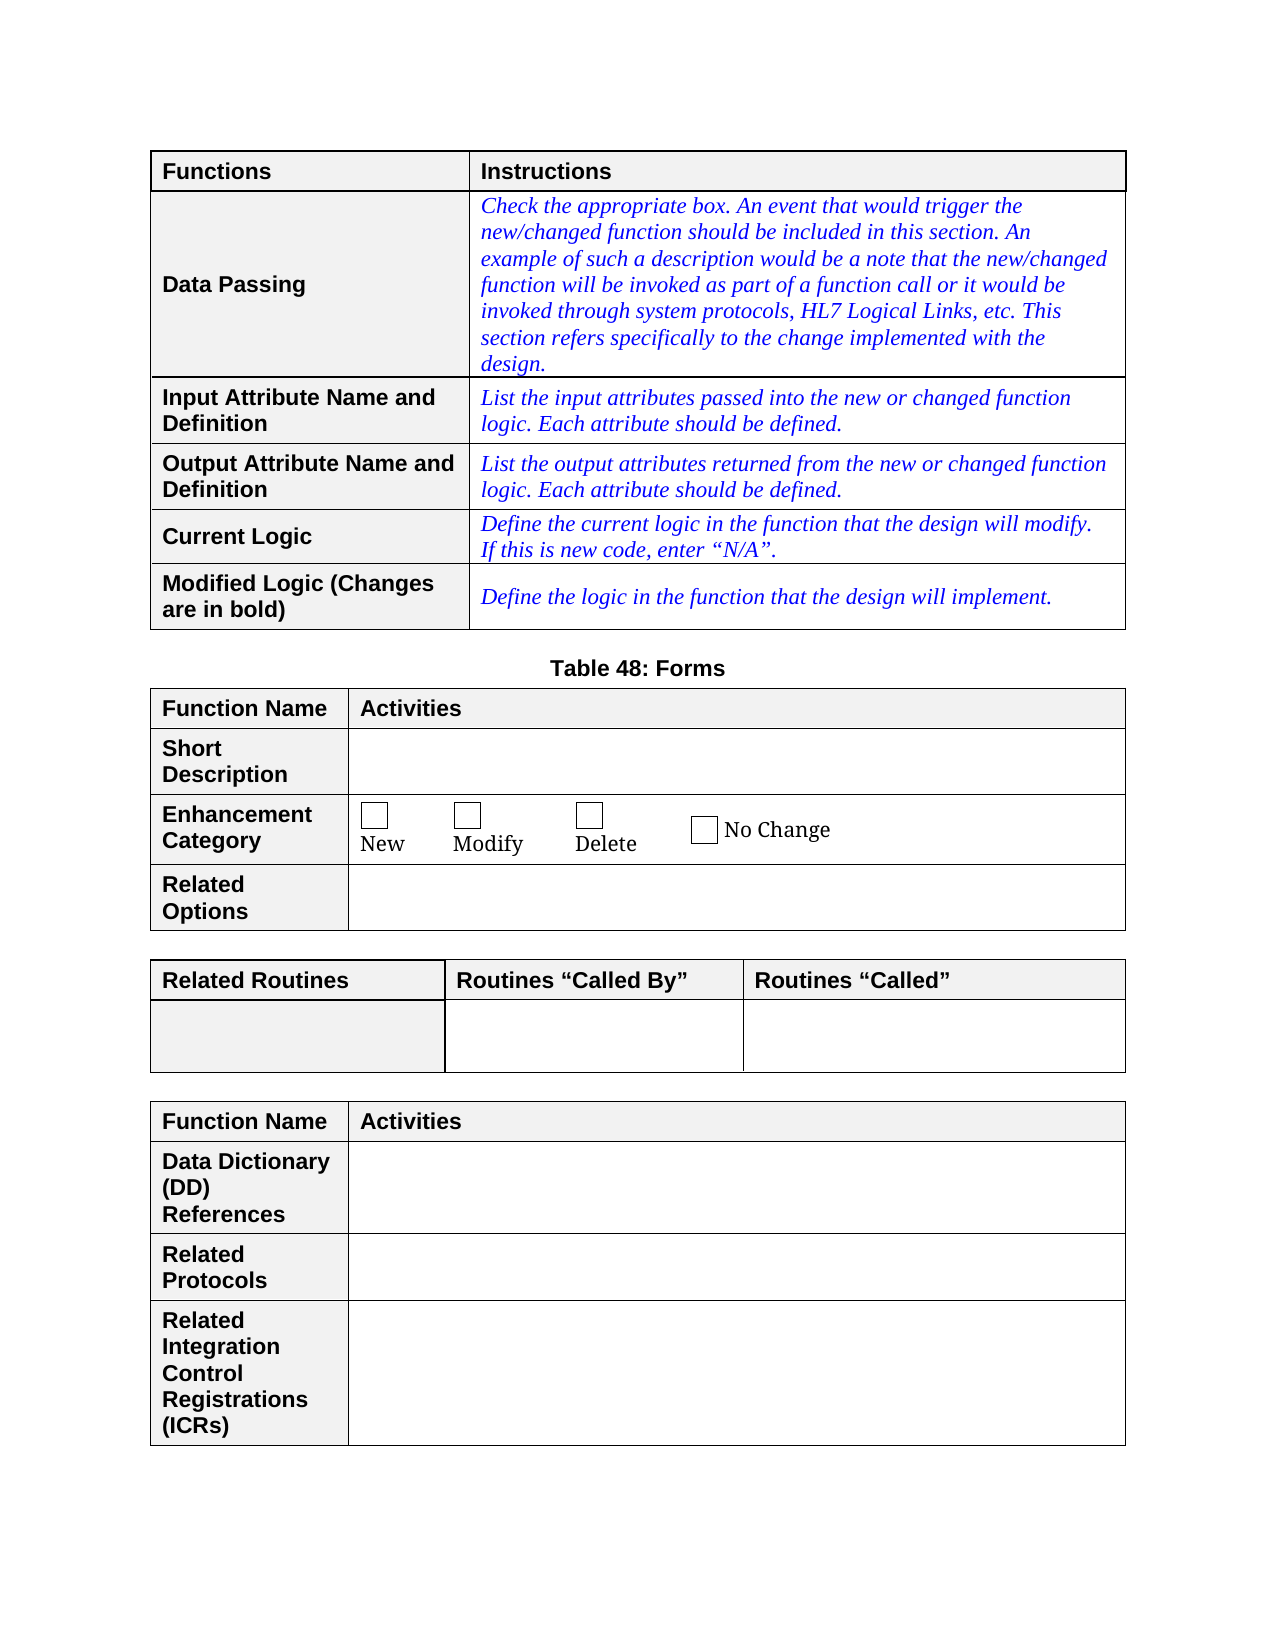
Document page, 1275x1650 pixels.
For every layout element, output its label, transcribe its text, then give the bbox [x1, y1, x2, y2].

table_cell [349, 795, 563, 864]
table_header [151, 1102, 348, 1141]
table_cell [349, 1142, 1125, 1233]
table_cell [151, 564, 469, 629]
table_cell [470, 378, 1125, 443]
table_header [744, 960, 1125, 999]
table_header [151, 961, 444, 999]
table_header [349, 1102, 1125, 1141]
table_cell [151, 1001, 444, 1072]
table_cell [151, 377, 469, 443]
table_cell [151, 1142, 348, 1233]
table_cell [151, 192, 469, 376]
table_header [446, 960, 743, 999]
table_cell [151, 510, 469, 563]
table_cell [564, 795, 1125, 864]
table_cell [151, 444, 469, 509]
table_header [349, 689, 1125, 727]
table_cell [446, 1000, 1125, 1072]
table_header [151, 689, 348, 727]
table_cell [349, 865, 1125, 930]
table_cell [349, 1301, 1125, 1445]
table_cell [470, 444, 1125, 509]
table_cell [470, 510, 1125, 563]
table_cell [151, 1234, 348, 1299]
text Table 48: Forms [150, 655, 1125, 681]
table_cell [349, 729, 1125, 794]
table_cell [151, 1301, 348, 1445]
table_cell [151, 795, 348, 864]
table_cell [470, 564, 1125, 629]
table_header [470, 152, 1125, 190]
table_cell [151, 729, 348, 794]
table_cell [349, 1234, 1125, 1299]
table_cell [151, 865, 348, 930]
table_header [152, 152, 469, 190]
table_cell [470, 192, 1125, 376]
